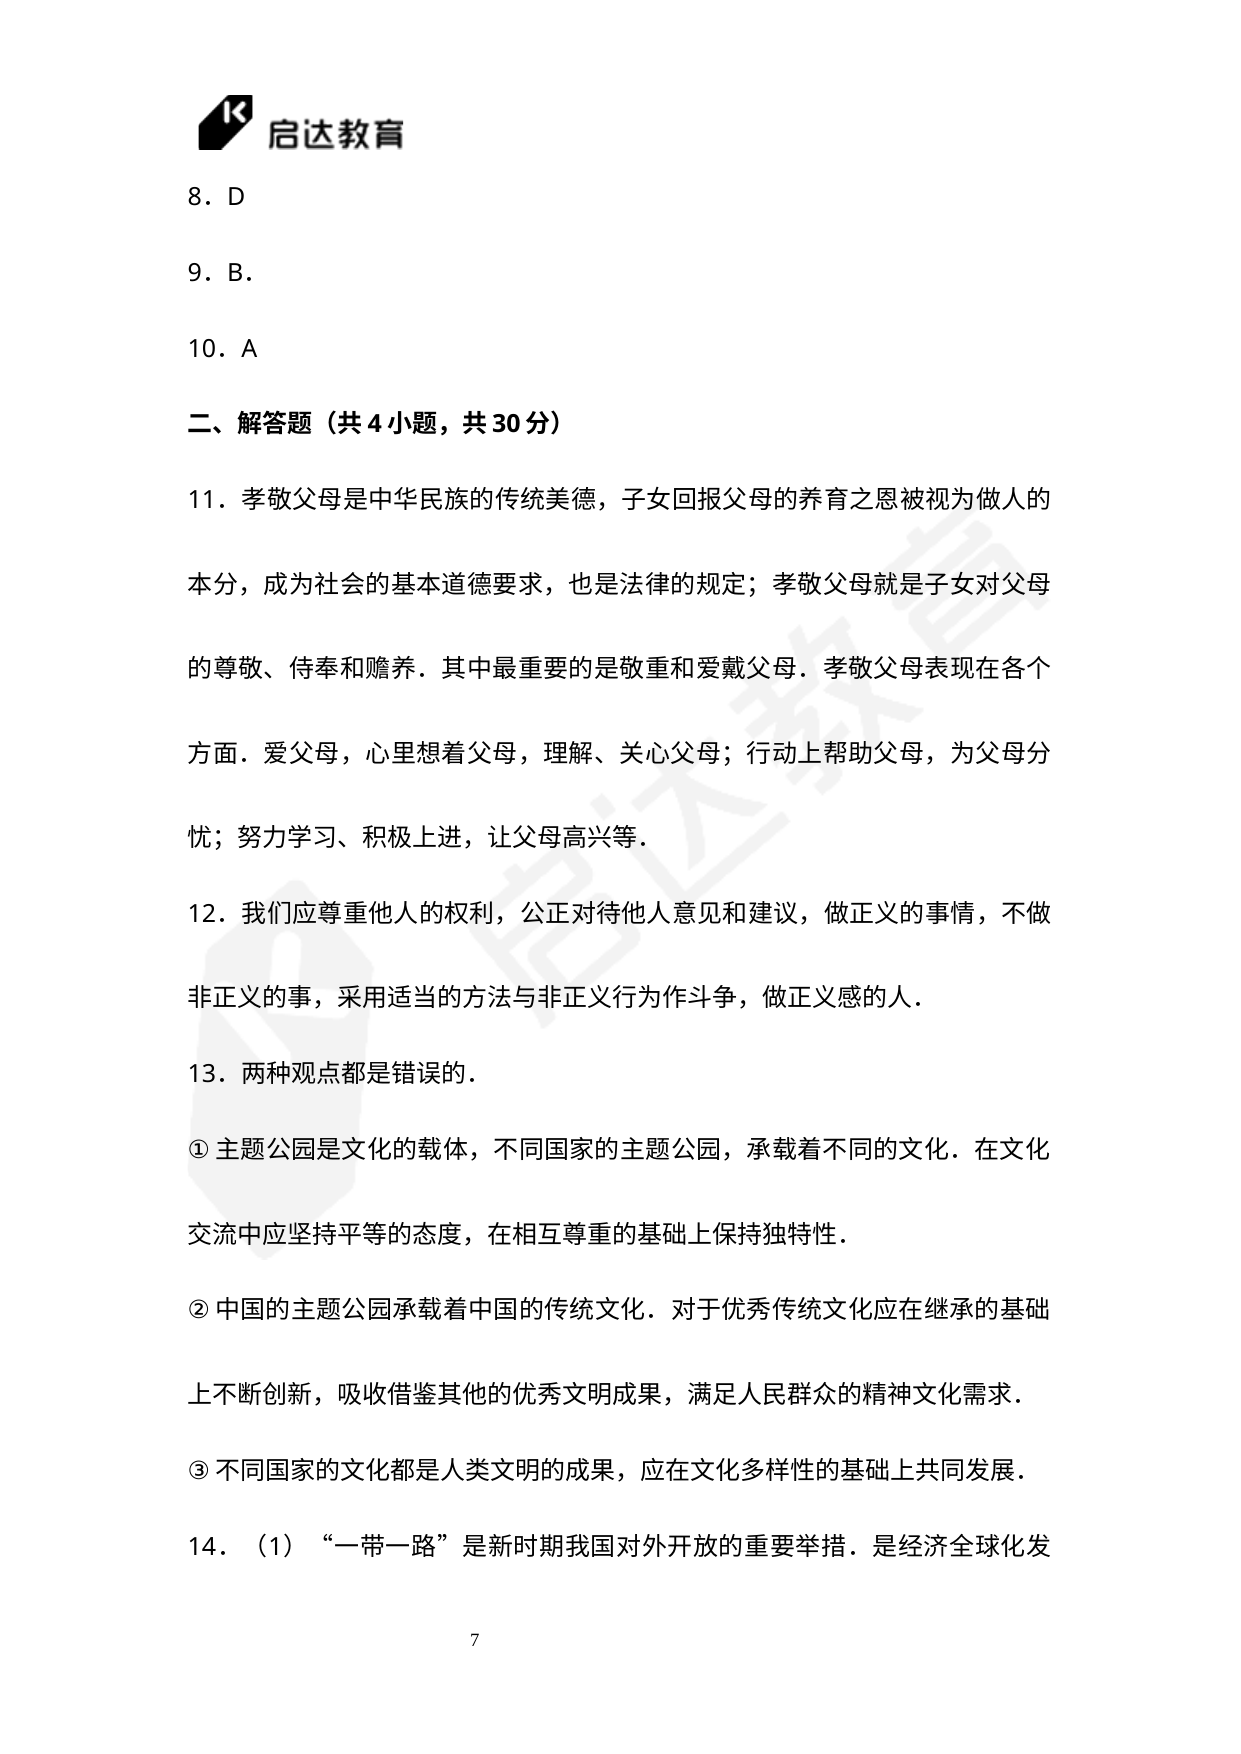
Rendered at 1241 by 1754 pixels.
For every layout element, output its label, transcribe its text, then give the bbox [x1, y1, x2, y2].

text ①主题公园是文化的载体，不同国家的主题公园，承载着不同的文化．在文化交流中应坚持平等的态度，在相互尊重的基础上保持独特性． [187, 1115, 1053, 1265]
picture [198, 95, 404, 150]
text 11．孝敬父母是中华民族的传统美德，子女回报父母的养育之恩被视为做人的本分，成为社会的基本道德要求，也是法律的规定；孝敬父母就是子女对父母的尊敬、侍奉和赡养．其中最重要的是敬重和爱戴父母．孝敬父母表现在各个方面．爱父母，心里想着父母，理解、关心父母；行动上帮助父母，为父母分忧；努力学习、积极上进，让父母高兴等． [187, 465, 1053, 868]
text ②中国的主题公园承载着中国的传统文化．对于优秀传统文化应在继承的基础上不断创新，吸收借鉴其他的优秀文明成果，满足人民群众的精神文化需求． [187, 1276, 1053, 1425]
text 10．A [187, 314, 1053, 379]
text 13．两种观点都是错误的． [187, 1039, 1053, 1104]
text 8．D [187, 162, 1053, 227]
text 二、解答题（共4小题，共30分） [187, 389, 1053, 454]
text 14．（1）“一带一路”是新时期我国对外开放的重要举措．是经济全球化发展的客观要求，是我国现代化建设的必然选择．推进“一带一路”建设有利于推动经济发展，促进文化繁荣，提升我国的国际地位． [187, 1512, 1053, 1577]
text 12．我们应尊重他人的权利，公正对待他人意见和建议，做正义的事情，不做非正义的事，采用适当的方法与非正义行为作斗争，做正义感的人． [187, 879, 1053, 1028]
text ③不同国家的文化都是人类文明的成果，应在文化多样性的基础上共同发展． [187, 1436, 1053, 1501]
text 9．B． [187, 238, 1053, 303]
